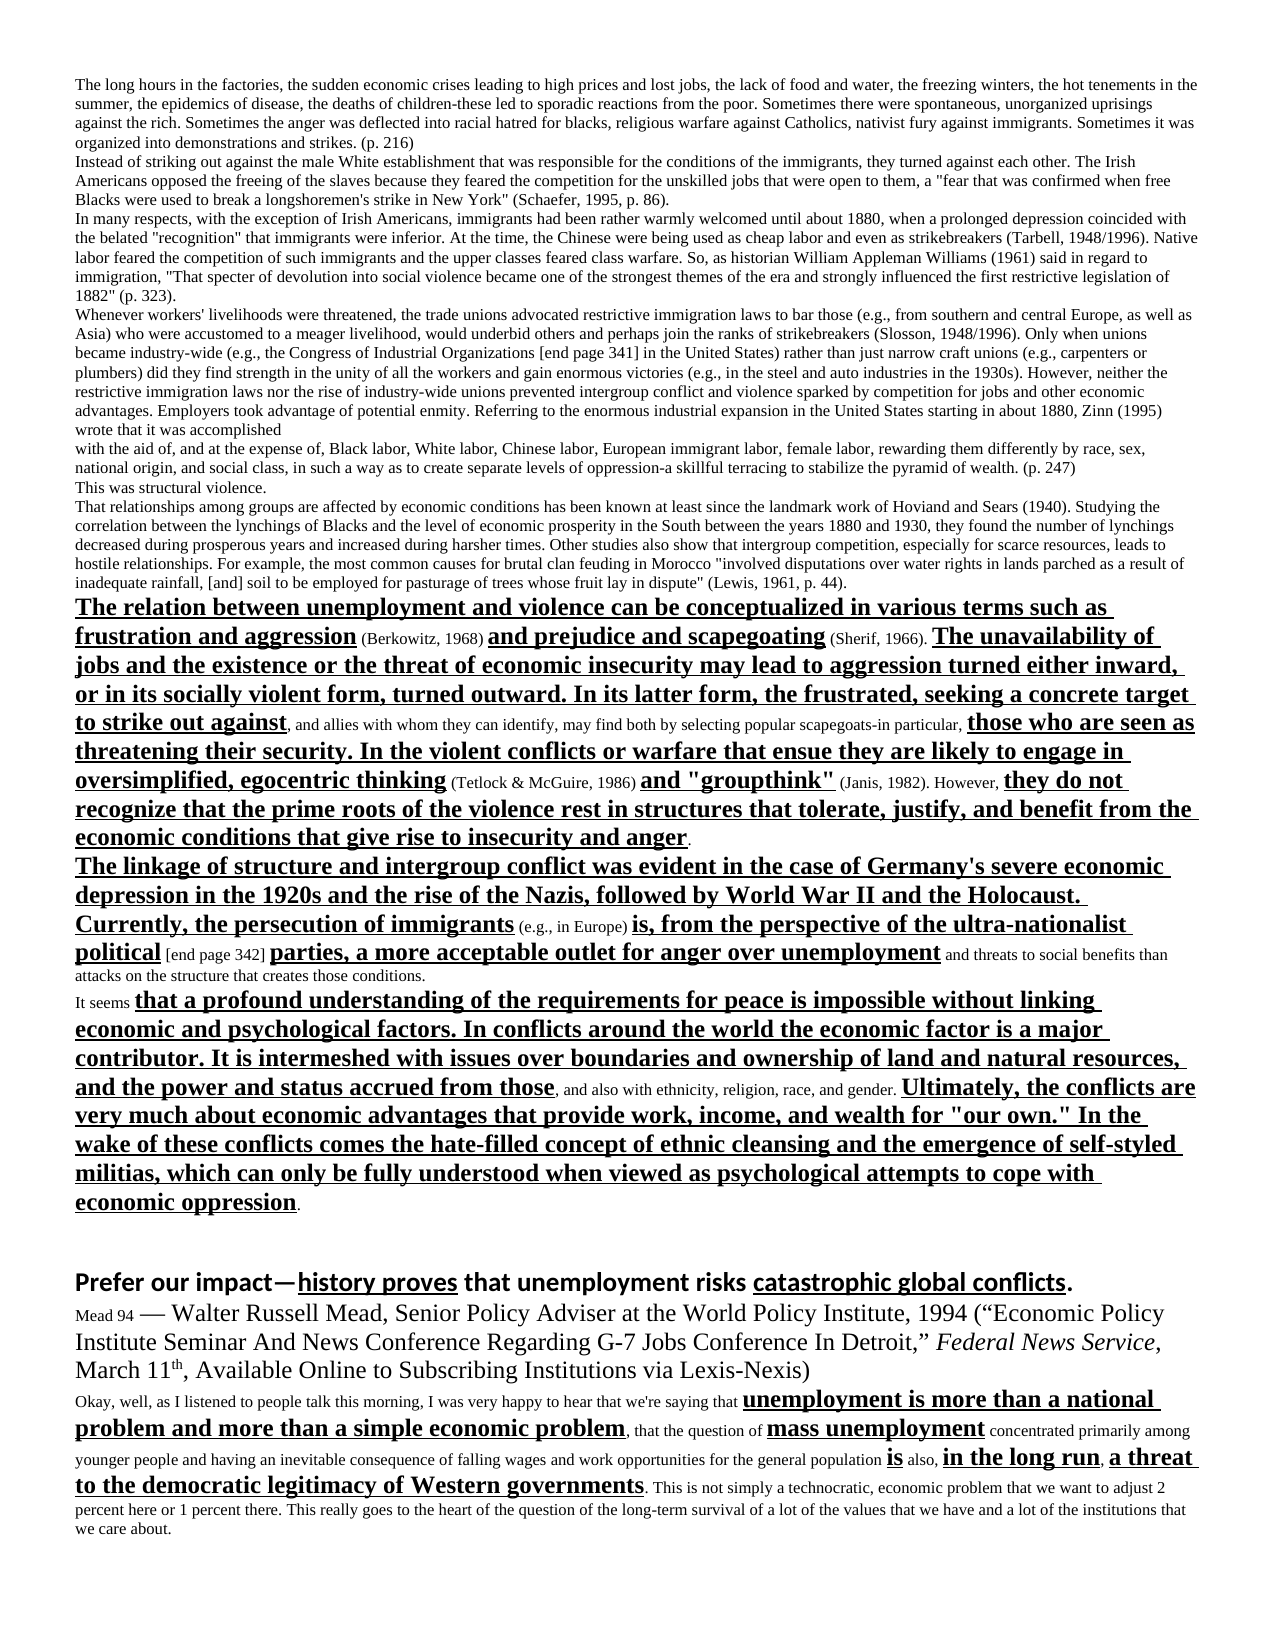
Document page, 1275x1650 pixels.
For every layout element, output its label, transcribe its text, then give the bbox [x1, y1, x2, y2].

text The linkage of structure and intergroup conflict was evident in the case of Germany's severe economic depression in the 1920s and the rise of the Nazis, followed by World War II and the Holocaust. Currently, the persecution of immigrants (e.g., in Europe) is, from the perspective of the ultra-nationalist political [end page 342] parties, a more acceptable outlet for anger over unemployment and threats to social benefits than attacks on the structure that creates those conditions. [75, 851, 1200, 985]
subtitle Prefer our impact—history proves that unemployment risks catastrophic global conflicts. [75, 1265, 1200, 1298]
text In many respects, with the exception of Irish Americans, immigrants had been rather warmly welcomed until about 1880, when a prolonged depression coincided with the belated "recognition" that immigrants were inferior. At the time, the Chinese were being used as cheap labor and even as strikebreakers (Tarbell, 1948/1996). Native labor feared the competition of such immigrants and the upper classes feared class warfare. So, as historian William Appleman Williams (1961) said in regard to immigration, "That specter of devolution into social violence became one of the strongest themes of the era and strongly influenced the first restrictive legislation of 1882" (p. 323). [75, 209, 1200, 305]
text Instead of striking out against the male White establishment that was responsible for the conditions of the immigrants, they turned against each other. The Irish Americans opposed the freeing of the slaves because they feared the competition for the unskilled jobs that were open to them, a "fear that was confirmed when free Blacks were used to break a longshoremen's strike in New York" (Schaefer, 1995, p. 86). [75, 152, 1200, 209]
text This was structural violence. [75, 477, 1200, 497]
text That relationships among groups are affected by economic conditions has been known at least since the landmark work of Hoviand and Sears (1940). Studying the correlation between the lynchings of Blacks and the level of economic prosperity in the South between the years 1880 and 1930, they found the number of lynchings decreased during prosperous years and increased during harsher times. Other studies also show that intergroup competition, especially for scarce resources, leads to hostile relationships. For example, the most common causes for brutal clan feuding in Morocco "involved disputations over water rights in lands parched as a result of inadequate rainfall, [and] soil to be employed for pasturage of trees whose fruit lay in dispute" (Lewis, 1961, p. 44). [75, 497, 1200, 592]
text The long hours in the factories, the sudden economic crises leading to high prices and lost jobs, the lack of food and water, the freezing winters, the hot tenements in the summer, the epidemics of disease, the deaths of children-these led to sporadic reactions from the poor. Sometimes there were spontaneous, unorganized uprisings against the rich. Sometimes the anger was deflected into racial hatred for blacks, religious warfare against Catholics, nativist fury against immigrants. Sometimes it was organized into demonstrations and strikes. (p. 216) [75, 75, 1200, 152]
text Whenever workers' livelihoods were threatened, the trade unions advocated restrictive immigration laws to bar those (e.g., from southern and central Europe, as well as Asia) who were accustomed to a meager livelihood, would underbid others and perhaps join the ranks of strikebreakers (Slosson, 1948/1996). Only when unions became industry-wide (e.g., the Congress of Industrial Organizations [end page 341] in the United States) rather than just narrow craft unions (e.g., carpenters or plumbers) did they find strength in the unity of all the workers and gain enormous victories (e.g., in the steel and auto industries in the 1930s). However, neither the restrictive immigration laws nor the rise of industry-wide unions prevented intergroup conflict and violence sparked by competition for jobs and other economic advantages. Employers took advantage of potential enmity. Referring to the enormous industrial expansion in the United States starting in about 1880, Zinn (1995) wrote that it was accomplished [75, 305, 1200, 439]
text with the aid of, and at the expense of, Black labor, White labor, Chinese labor, European immigrant labor, female labor, rewarding them differently by race, sex, national origin, and social class, in such a way as to create separate levels of oppression-a skillful terracing to stabilize the pyramid of wealth. (p. 247) [75, 439, 1200, 477]
text It seems that a profound understanding of the requirements for peace is impossible without linking economic and psychological factors. In conflicts around the world the economic factor is a major contributor. It is intermeshed with issues over boundaries and ownership of land and natural resources, and the power and status accrued from those, and also with ethnicity, religion, race, and gender. Ultimately, the conflicts are very much about economic advantages that provide work, income, and wealth for "our own." In the wake of these conflicts comes the hate-filled concept of ethnic cleansing and the emergence of self-styled militias, which can only be fully understood when viewed as psychological attempts to cope with economic oppression. [75, 985, 1200, 1215]
text Mead 94 — Walter Russell Mead, Senior Policy Adviser at the World Policy Institute, 1994 (“Economic Policy Institute Seminar And News Conference Regarding G-7 Jobs Conference In Detroit,” Federal News Service, March 11th, Available Online to Subscribing Institutions via Lexis-Nexis) [75, 1298, 1200, 1384]
text The relation between unemployment and violence can be conceptualized in various terms such as frustration and aggression (Berkowitz, 1968) and prejudice and scapegoating (Sherif, 1966). The unavailability of jobs and the existence or the threat of economic insecurity may lead to aggression turned either inward, or in its socially violent form, turned outward. In its latter form, the frustrated, seeking a concrete target to strike out against, and allies with whom they can identify, may find both by selecting popular scapegoats-in particular, those who are seen as threatening their security. In the violent conflicts or warfare that ensue they are likely to engage in oversimplified, egocentric thinking (Tetlock & McGuire, 1986) and "groupthink" (Janis, 1982). However, they do not recognize that the prime roots of the violence rest in structures that tolerate, justify, and benefit from the economic conditions that give rise to insecurity and anger. [75, 592, 1200, 851]
text Okay, well, as I listened to people talk this morning, I was very happy to hear that we're saying that unemployment is more than a national problem and more than a simple economic problem, that the question of mass unemployment concentrated primarily among younger people and having an inevitable consequence of falling wages and work opportunities for the general population is also, in the long run, a threat to the democratic legitimacy of Western governments. This is not simply a technocratic, economic problem that we want to adjust 2 percent here or 1 percent there. This really goes to the heart of the question of the long-term survival of a lot of the values that we have and a lot of the institutions that we care about. [75, 1384, 1200, 1538]
